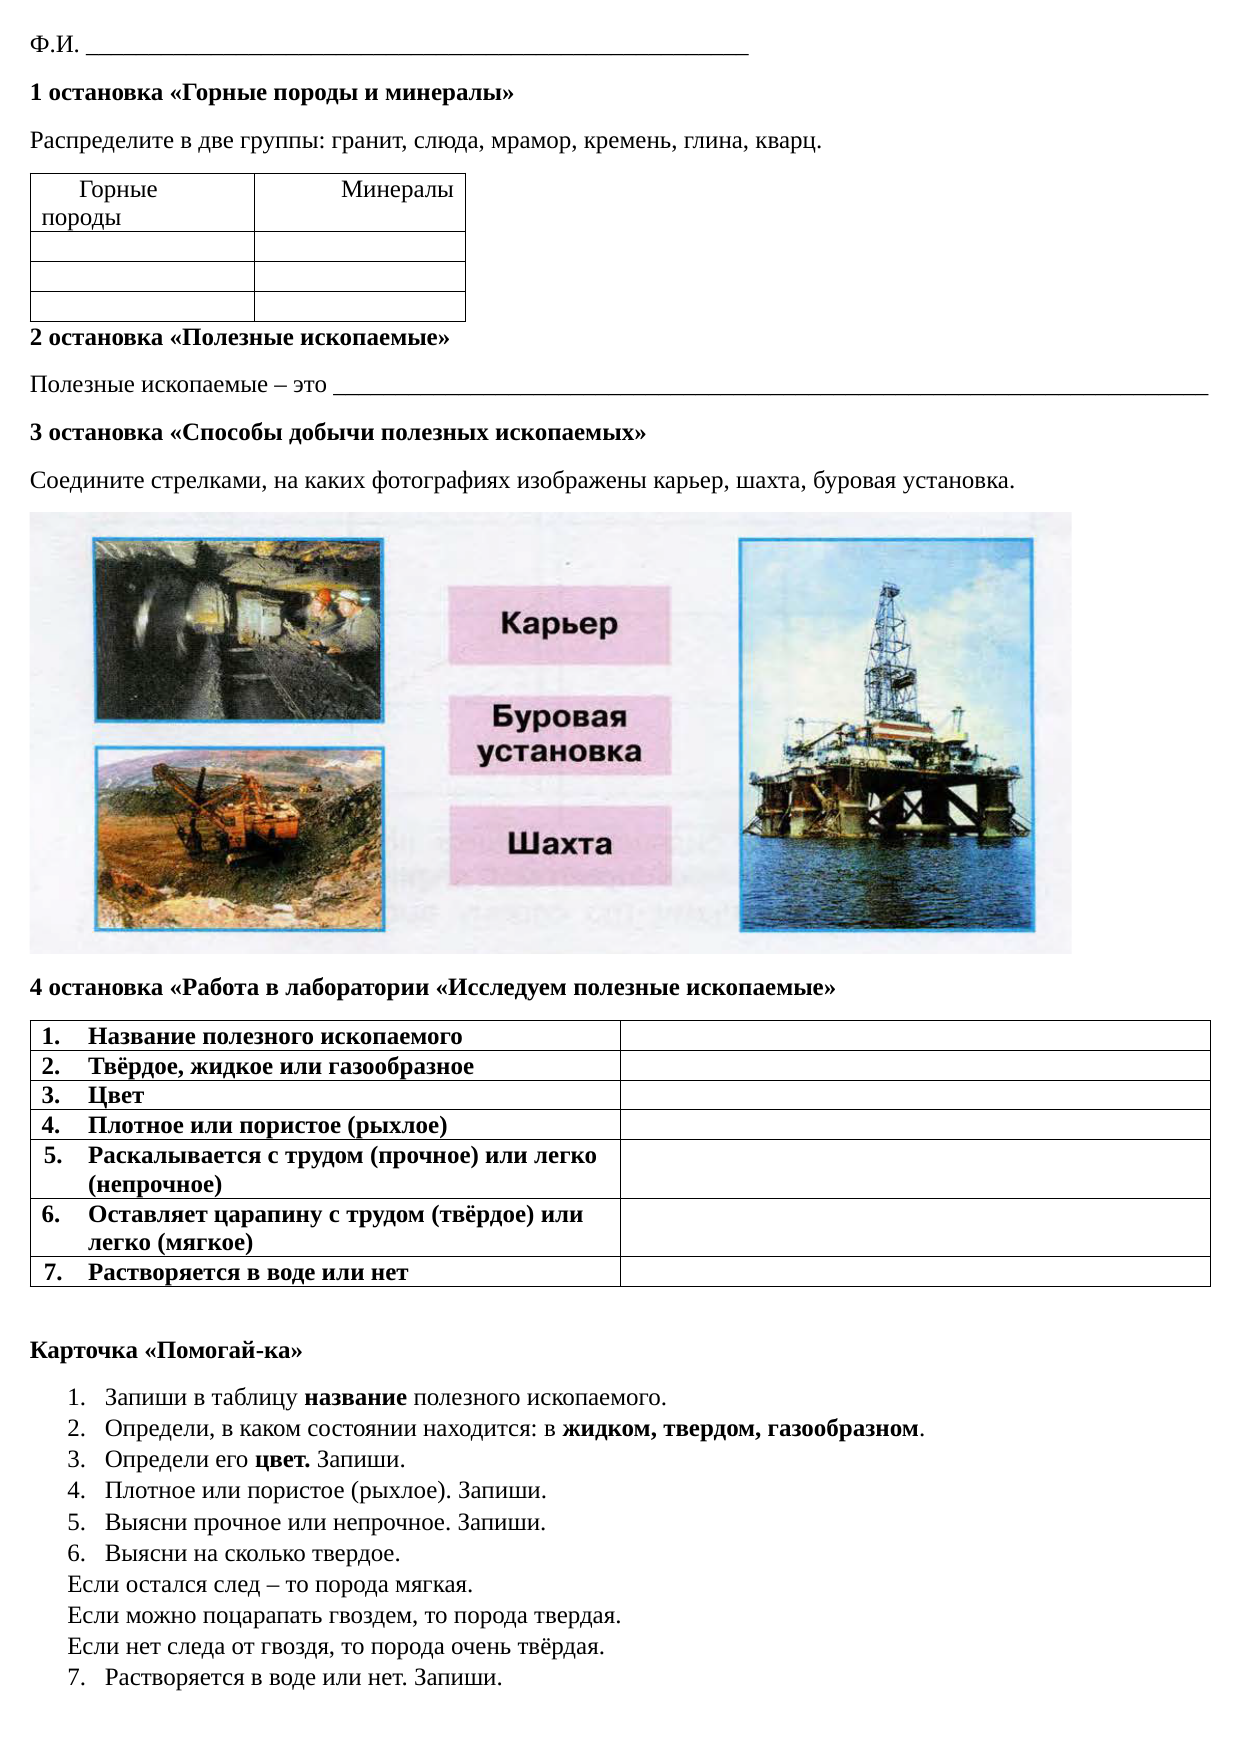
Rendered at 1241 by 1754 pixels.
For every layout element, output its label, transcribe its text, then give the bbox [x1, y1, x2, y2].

text 2 остановка «Полезные ископаемые» [29, 322, 1211, 350]
table_header Горные породы [31, 174, 254, 231]
table_header Минералы [255, 174, 465, 231]
table_cell Плотное или пористое (рыхлое) [31, 1110, 620, 1139]
list Выясни на сколько твердое. [67, 1538, 1211, 1566]
table_cell Цвет [31, 1081, 620, 1109]
text 4 остановка «Работа в лаборатории «Исследуем полезные ископаемые» [29, 972, 1211, 1001]
text Если можно поцарапать гвоздем, то порода твердая. [67, 1600, 1211, 1628]
text Карточка «Помогай-ка» [29, 1335, 1211, 1363]
list Определи, в каком состоянии находится: в жидком, твердом, газообразном. [67, 1413, 1211, 1442]
table_cell Твёрдое, жидкое или газообразное [31, 1051, 620, 1079]
table_cell [255, 292, 465, 321]
table_cell [621, 1110, 1210, 1139]
text 1 остановка «Горные породы и минералы» [29, 77, 1211, 106]
list Выясни прочное или непрочное. Запиши. [67, 1507, 1211, 1535]
table_cell Растворяется в воде или нет [31, 1257, 620, 1286]
text Распределите в две группы: гранит, слюда, мрамор, кремень, глина, кварц. [29, 125, 1211, 154]
list Определи его цвет. Запиши. [67, 1444, 1211, 1473]
text Если нет следа от гвоздя, то порода очень твёрдая. [67, 1631, 1211, 1659]
table_cell [255, 232, 465, 261]
text Если остался след – то порода мягкая. [67, 1569, 1211, 1597]
list Растворяется в воде или нет. Запиши. [67, 1662, 1211, 1691]
table_cell Оставляет царапину с трудом (твёрдое) или легко (мягкое) [31, 1199, 620, 1256]
table_cell [31, 232, 254, 261]
list Плотное или пористое (рыхлое). Запиши. [67, 1476, 1211, 1504]
table_header [621, 1021, 1210, 1050]
list Запиши в таблицу название полезного ископаемого. [67, 1382, 1211, 1411]
table_cell [621, 1081, 1210, 1109]
table_cell [621, 1199, 1210, 1256]
text Соедините стрелками, на каких фотографиях изображены карьер, шахта, буровая установка. [29, 465, 1211, 493]
table_cell Раскалывается с трудом (прочное) или легко (непрочное) [31, 1140, 620, 1198]
text Полезные ископаемые – это ______________________________________________________________________ [29, 369, 1211, 398]
table_cell [621, 1140, 1210, 1198]
text 3 остановка «Способы добычи полезных ископаемых» [29, 417, 1211, 446]
table_cell [621, 1051, 1210, 1079]
table_cell [31, 292, 254, 321]
table_cell [621, 1257, 1210, 1286]
text Ф.И. _____________________________________________________ [29, 29, 1211, 58]
table_header Название полезного ископаемого [31, 1021, 620, 1050]
table_cell [255, 262, 465, 291]
table_cell [31, 262, 254, 291]
